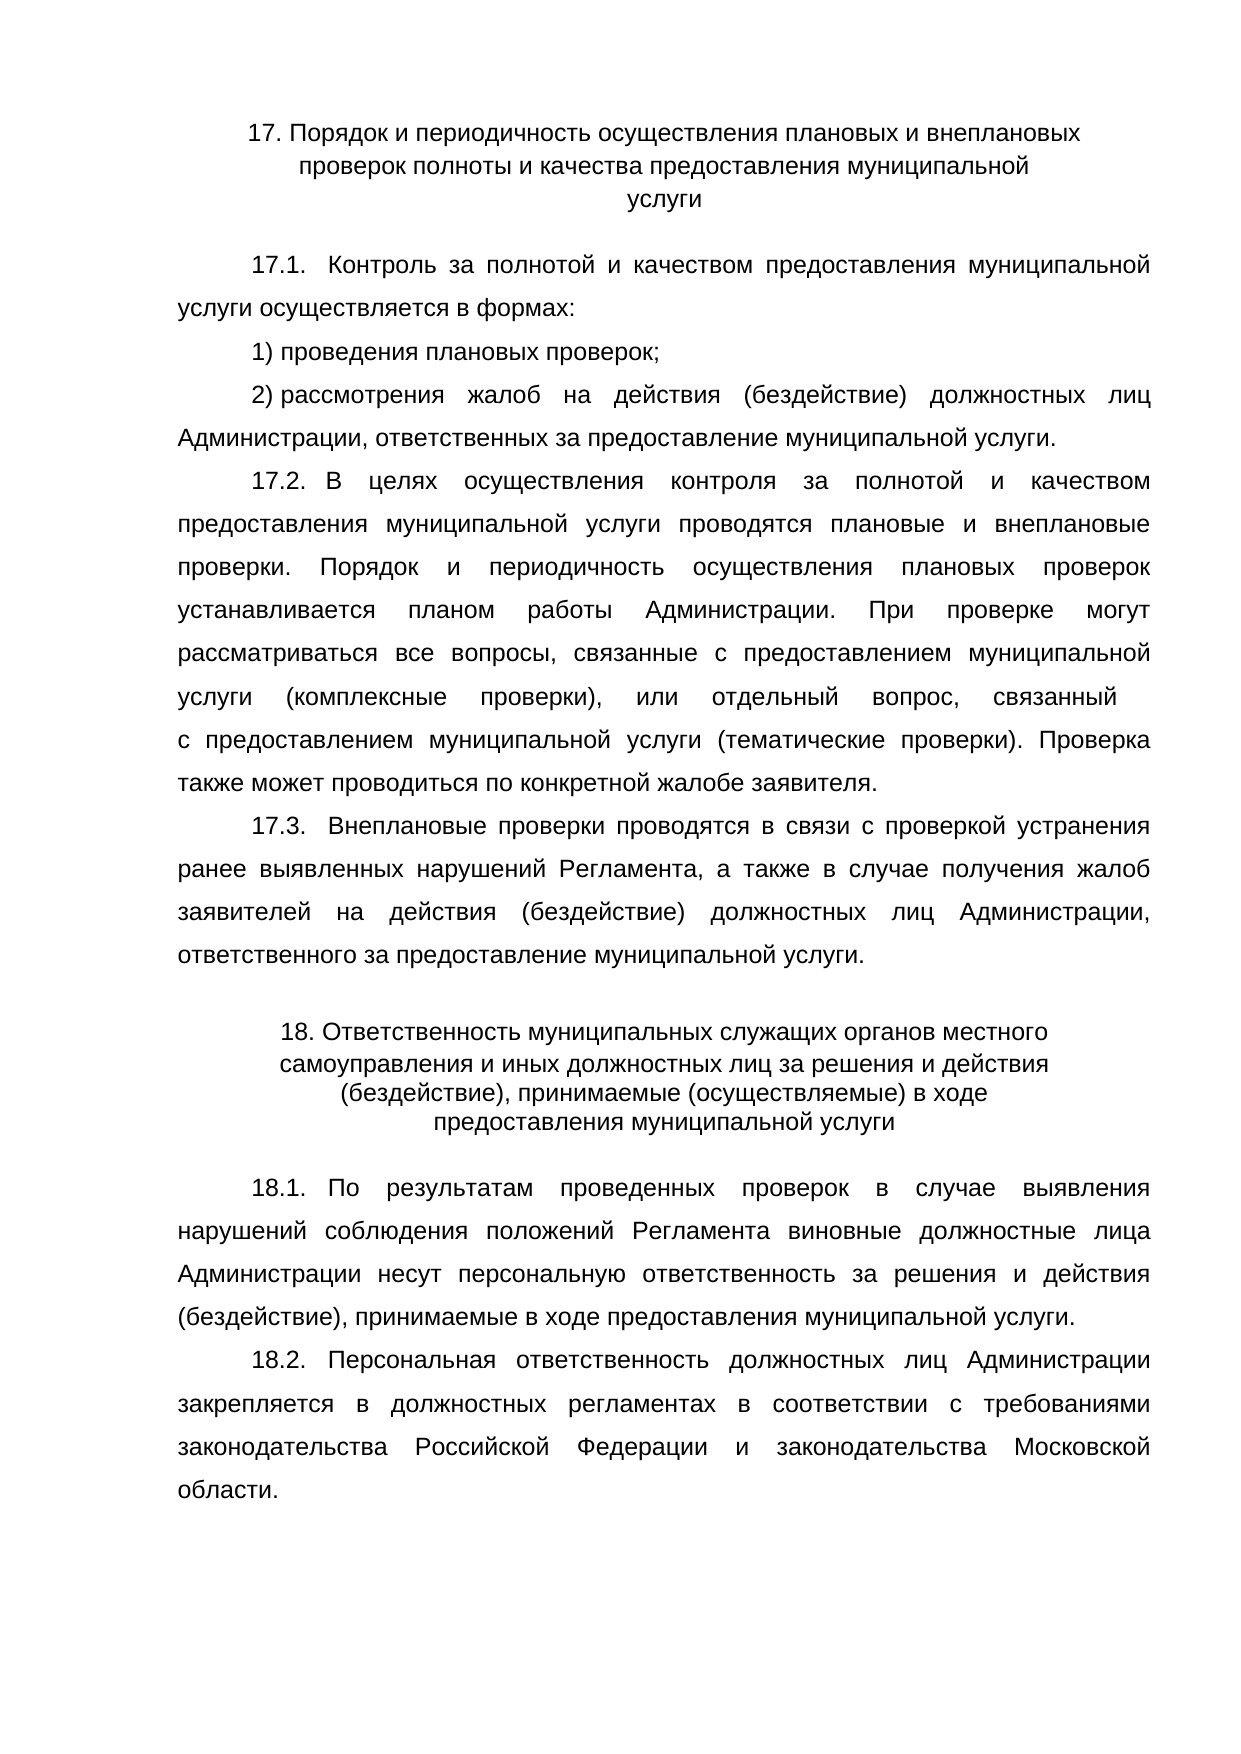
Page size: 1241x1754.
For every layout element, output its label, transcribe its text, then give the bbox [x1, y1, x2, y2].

text предоставления муниципальной услуги [177, 1107, 1152, 1136]
text 1) проведения плановых проверок; [177, 336, 1152, 365]
text 18. Ответственность муниципальных служащих органов местного [177, 1016, 1152, 1045]
text 18.2. Персональная ответственность должностных лиц Администрации закрепляется в должностных регламентах в соответствии с требованиями законодательства Российской Федерации и законодательства Московской области. [177, 1346, 1152, 1504]
text 2) рассмотрения жалоб на действия (бездействие) должностных лиц Администрации, ответственных за предоставление муниципальной услуги. [177, 379, 1152, 451]
text 17.2. В целях осуществления контроля за полнотой и качеством предоставления муниципальной услуги проводятся плановые и внеплановые проверки. Порядок и периодичность осуществления плановых проверок устанавливается планом работы Администрации. При проверке могут рассматриваться все вопросы, связанные с предоставлением муниципальной услуги (комплексные проверки), или отдельный вопрос, связанный с предоставлением муниципальной услуги (тематические проверки). Проверка также может проводиться по конкретной жалобе заявителя. [177, 466, 1152, 797]
text (бездействие), принимаемые (осуществляемые) в ходе [177, 1078, 1152, 1107]
text 17.3. Внеплановые проверки проводятся в связи с проверкой устранения ранее выявленных нарушений Регламента, а также в случае получения жалоб заявителей на действия (бездействие) должностных лиц Администрации, ответственного за предоставление муниципальной услуги. [177, 811, 1152, 969]
text 17. Порядок и периодичность осуществления плановых и внеплановых [177, 118, 1152, 147]
text 17.1. Контроль за полнотой и качеством предоставления муниципальной услуги осуществляется в формах: [177, 250, 1152, 322]
text проверок полноты и качества предоставления муниципальной [177, 151, 1152, 180]
text услуги [177, 184, 1152, 213]
text самоуправления и иных должностных лиц за решения и действия [177, 1049, 1152, 1078]
text 18.1. По результатам проведенных проверок в случае выявления нарушений соблюдения положений Регламента виновные должностные лица Администрации несут персональную ответственность за решения и действия (бездействие), принимаемые в ходе предоставления муниципальной услуги. [177, 1173, 1152, 1331]
